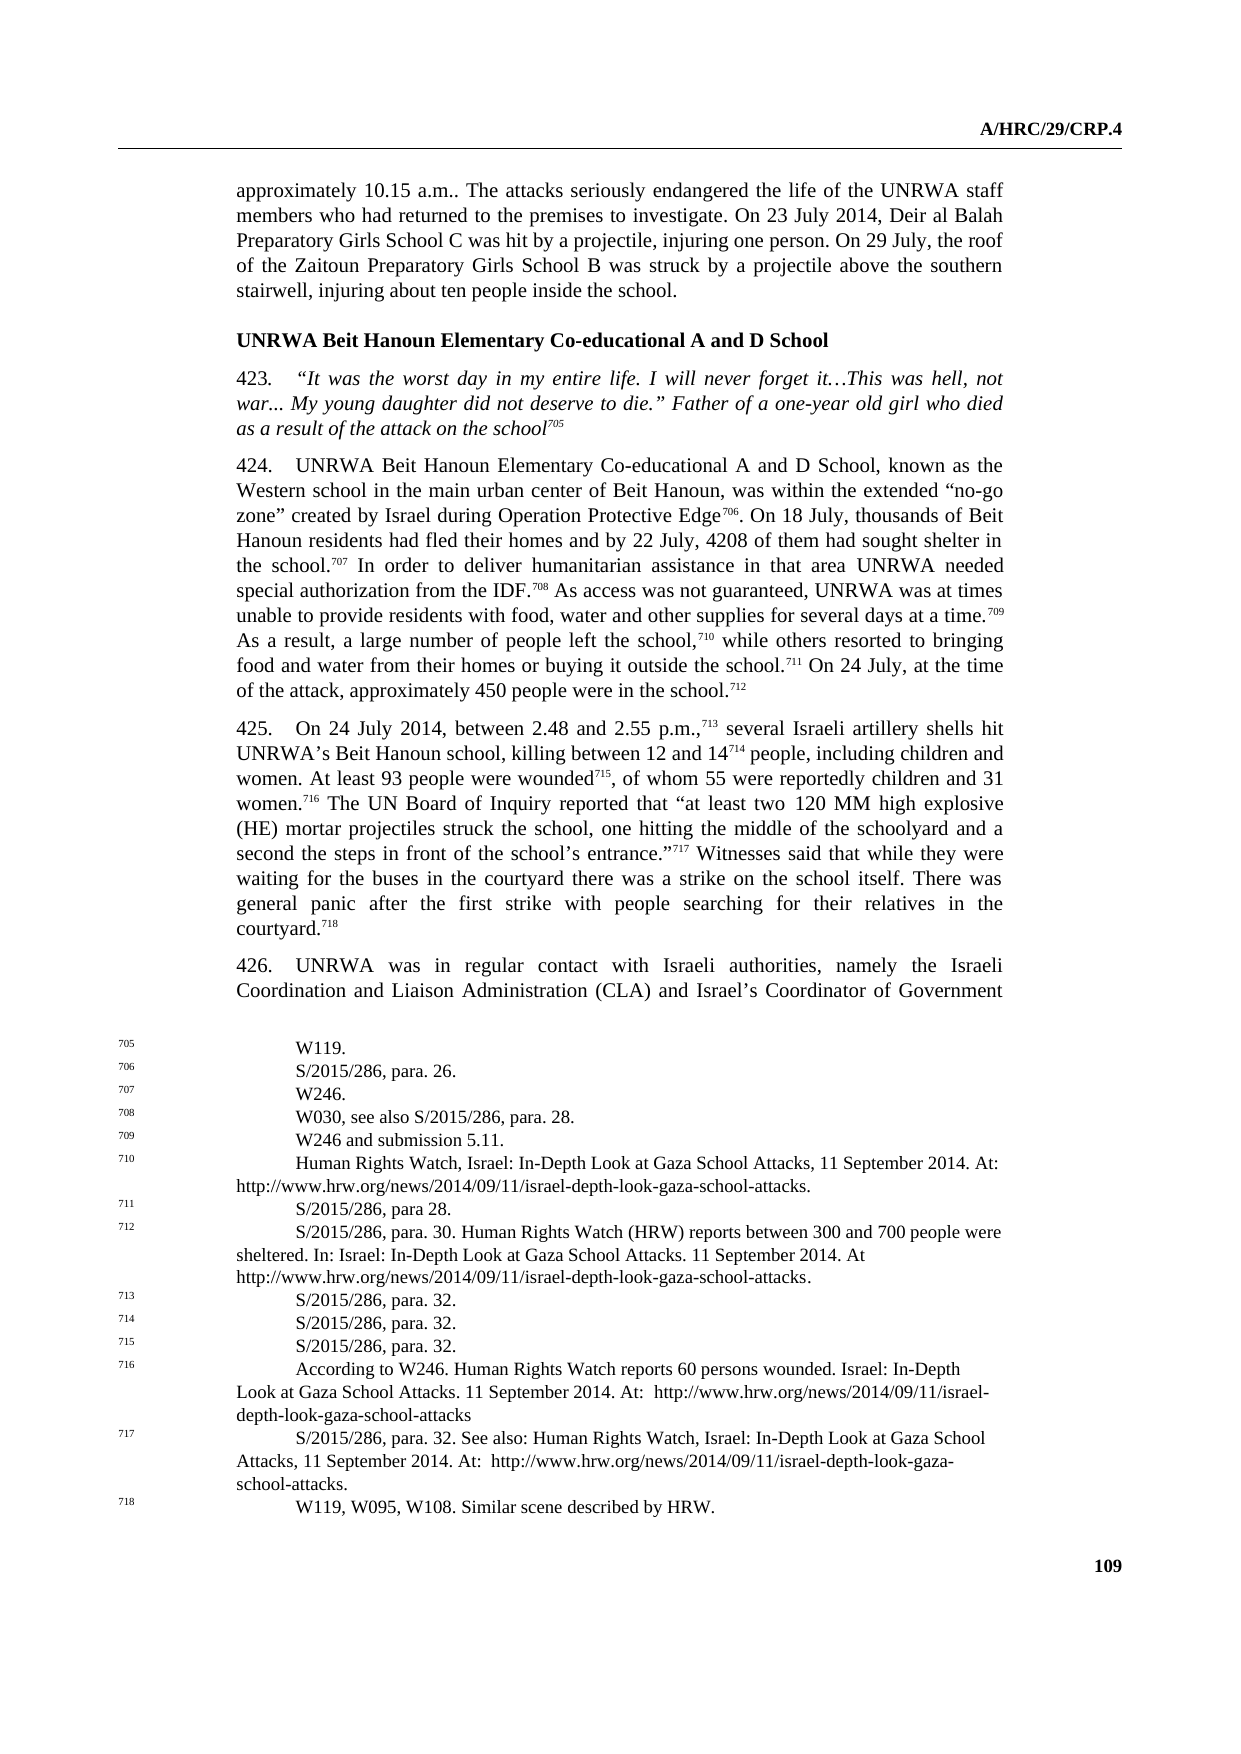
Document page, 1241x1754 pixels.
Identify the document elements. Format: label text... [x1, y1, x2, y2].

text 425. On 24 July 2014, between 2.48 and 2.55 p.m., several Israeli artillery shells hit UNRWA’s Beit Hanoun school, killing between 12 and 14 people, including children and women. At least 93 people were wounded, of whom 55 were reportedly children and 31 women. The UN Board of Inquiry reported that “at least two 120 MM high explosive (HE) mortar projectiles struck the school, one hitting the middle of the schoolyard and a second the steps in front of the school’s entrance.” Witnesses said that while they were waiting for the buses in the courtyard there was a strike on the school itself. There was general panic after the first strike with people searching for their relatives in the courtyard. [236, 715, 1004, 816]
text 425. On 24 July 2014, between 2.48 and 2.55 p.m., several Israeli artillery shells hit UNRWA’s Beit Hanoun school, killing between 12 and 14 people, including children and women. At least 93 people were wounded, of whom 55 were reportedly children and 31 women. The UN Board of Inquiry reported that “at least two 120 MM high explosive (HE) mortar projectiles struck the school, one hitting the middle of the schoolyard and a second the steps in front of the school’s entrance.” Witnesses said that while they were waiting for the buses in the courtyard there was a strike on the school itself. There was general panic after the first strike with people searching for their relatives in the courtyard. [236, 840, 1004, 940]
text 423. “It was the worst day in my entire life. I will never forget it…This was hell, not war... My young daughter did not deserve to die.” Father of a one-year old girl who died as a result of the attack on the school [236, 365, 1004, 440]
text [236, 177, 1004, 302]
text 424. UNRWA Beit Hanoun Elementary Co-educational A and D School, known as the Western school in the main urban center of Beit Hanoun, was within the extended “no-go zone” created by Israel during Operation Protective Edge. On 18 July, thousands of Beit Hanoun residents had fled their homes and by 22 July, 4208 of them had sought shelter in the school. In order to deliver humanitarian assistance in that area UNRWA needed special authorization from the IDF. As access was not guaranteed, UNRWA was at times unable to provide residents with food, water and other supplies for several days at a time. As a result, a large number of people left the school, while others resorted to bringing food and water from their homes or buying it outside the school. On 24 July, at the time of the attack, approximately 450 people were in the school. [236, 452, 1004, 702]
text 426. UNRWA was in regular contact with Israeli authorities, namely the Israeli Coordination and Liaison Administration (CLA) and Israel’s Coordinator of Government Activities in the Territories (COGAT), and had given them the school’s coordinates on twelve occasions. On the morning prior to the attack, UNRWA reiterated that the school was being used as a Designated Emergency Shelter. [236, 952, 1004, 1002]
text UNRWA Beit Hanoun Elementary Co-educational A and D School [118, 327, 1004, 352]
